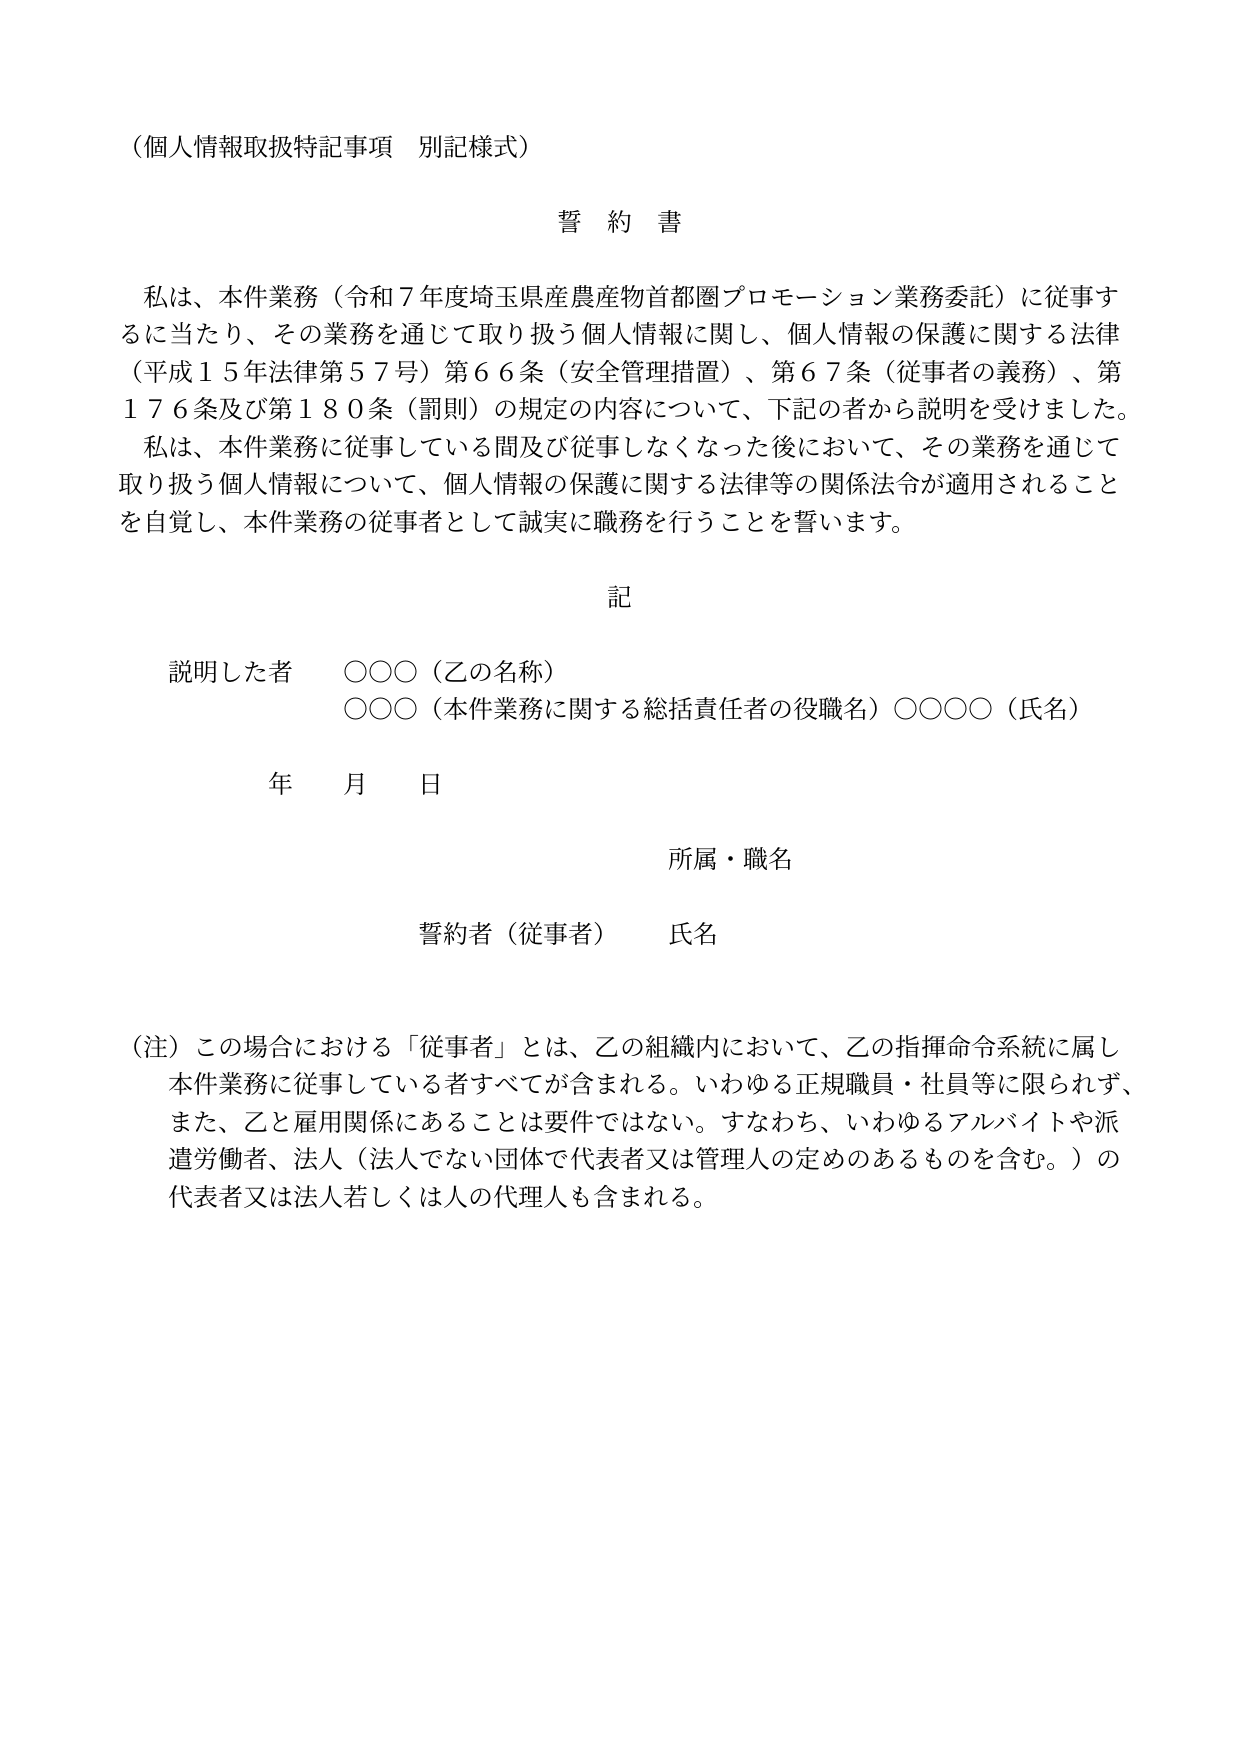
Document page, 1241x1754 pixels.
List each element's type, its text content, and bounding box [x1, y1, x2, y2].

text ○○○（本件業務に関する総括責任者の役職名）○○○○（氏名） [118, 689, 1122, 727]
text 記 [118, 577, 1122, 614]
text 私は、本件業務（令和７年度埼玉県産農産物首都圏プロモーション業務委託）に従事するに当たり、その業務を通じて取り扱う個人情報に関し、個人情報の保護に関する法律（平成１５年法律第５７号）第６６条（安全管理措置）、第６７条（従事者の義務）、第１７６条及び第１８０条（罰則）の規定の内容について、下記の者から説明を受けました。 [118, 277, 1122, 427]
text 私は、本件業務に従事している間及び従事しなくなった後において、その業務を通じて取り扱う個人情報について、個人情報の保護に関する法律等の関係法令が適用されることを自覚し、本件業務の従事者として誠実に職務を行うことを誓います。 [118, 427, 1122, 539]
text 誓約者（従事者） 氏名 [118, 914, 1122, 952]
text 年 月 日 [118, 764, 1122, 802]
text 説明した者 ○○○（乙の名称） [118, 652, 1122, 689]
text 所属・職名 [118, 839, 1122, 877]
text （個人情報取扱特記事項 別記様式） [118, 127, 1122, 164]
text 誓 約 書 [118, 202, 1122, 239]
text （注）この場合における「従事者」とは、乙の組織内において、乙の指揮命令系統に属し、本件業務に従事している者すべてが含まれる。いわゆる正規職員・社員等に限られず、また、乙と雇用関係にあることは要件ではない。すなわち、いわゆるアルバイトや派遣労働者、法人（法人でない団体で代表者又は管理人の定めのあるものを含む。）の代表者又は法人若しくは人の代理人も含まれる。 [118, 1027, 1122, 1214]
